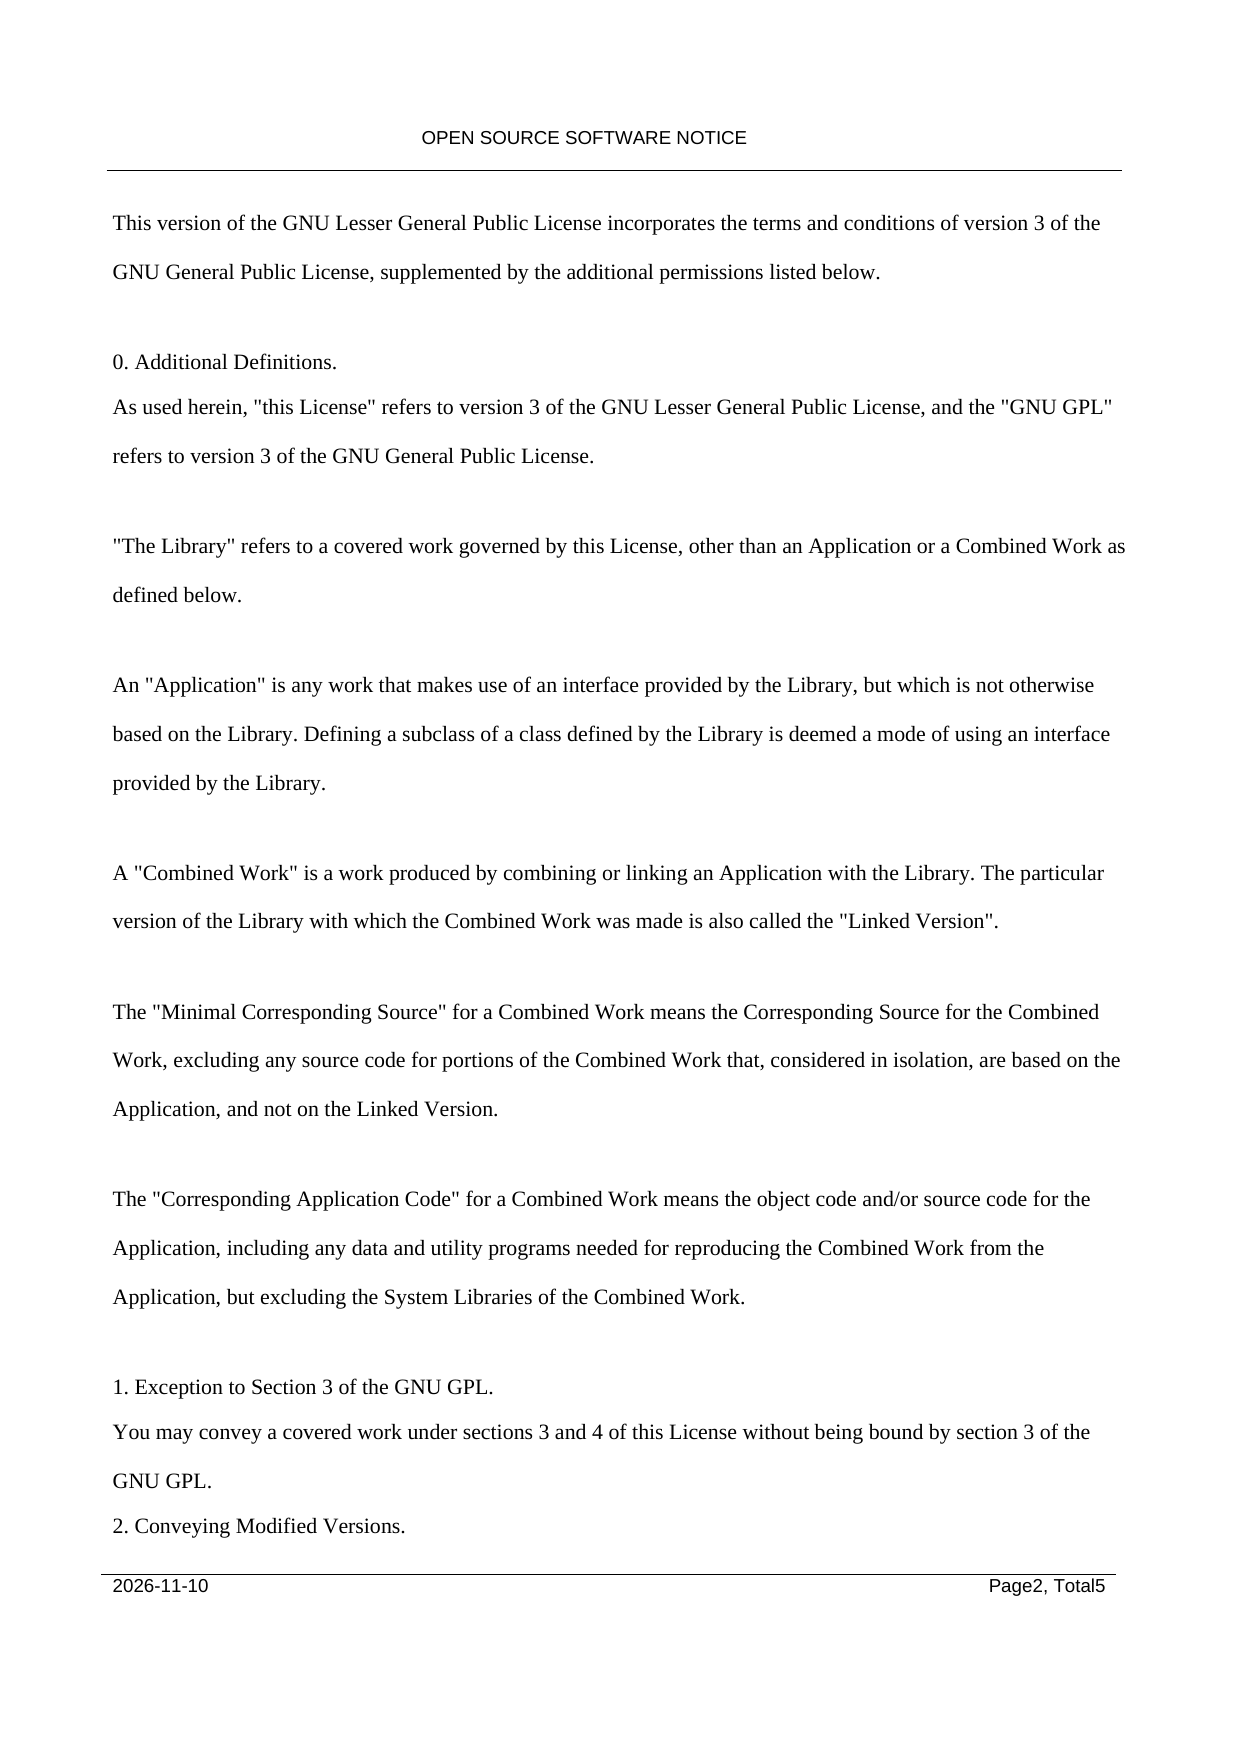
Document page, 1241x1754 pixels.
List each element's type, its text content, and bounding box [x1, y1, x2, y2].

text An "Application" is any work that makes use of an interface provided by the Library, but which is not otherwise based on the Library. Defining a subclass of a class defined by the Library is deemed a mode of using an interface provided by the Library. [112, 668, 1128, 798]
text This version of the GNU Lesser General Public License incorporates the terms and conditions of version 3 of the GNU General Public License, supplemented by the additional permissions listed below. [112, 206, 1128, 288]
text The "Minimal Corresponding Source" for a Combined Work means the Corresponding Source for the Combined Work, excluding any source code for portions of the Combined Work that, considered in isolation, are based on the Application, and not on the Linked Version. [112, 995, 1128, 1125]
text You may convey a covered work under sections 3 and 4 of this License without being bound by section 3 of the GNU GPL. [112, 1416, 1128, 1497]
text As used herein, "this License" refers to version 3 of the GNU Lesser General Public License, and the "GNU GPL" refers to version 3 of the GNU General Public License. [112, 390, 1128, 472]
text 0. Additional Definitions. [112, 345, 1128, 378]
text The "Corresponding Application Code" for a Combined Work means the object code and/or source code for the Application, including any data and utility programs needed for reproducing the Combined Work from the Application, but excluding the System Libraries of the Combined Work. [112, 1183, 1128, 1313]
text "The Library" refers to a covered work governed by this License, other than an Application or a Combined Work as defined below. [112, 529, 1128, 611]
text 1. Exception to Section 3 of the GNU GPL. [112, 1370, 1128, 1403]
text 2. Conveying Modified Versions. [112, 1509, 1128, 1542]
text A "Combined Work" is a work produced by combining or linking an Application with the Library. The particular version of the Library with which the Combined Work was made is also called the "Linked Version". [112, 856, 1128, 937]
